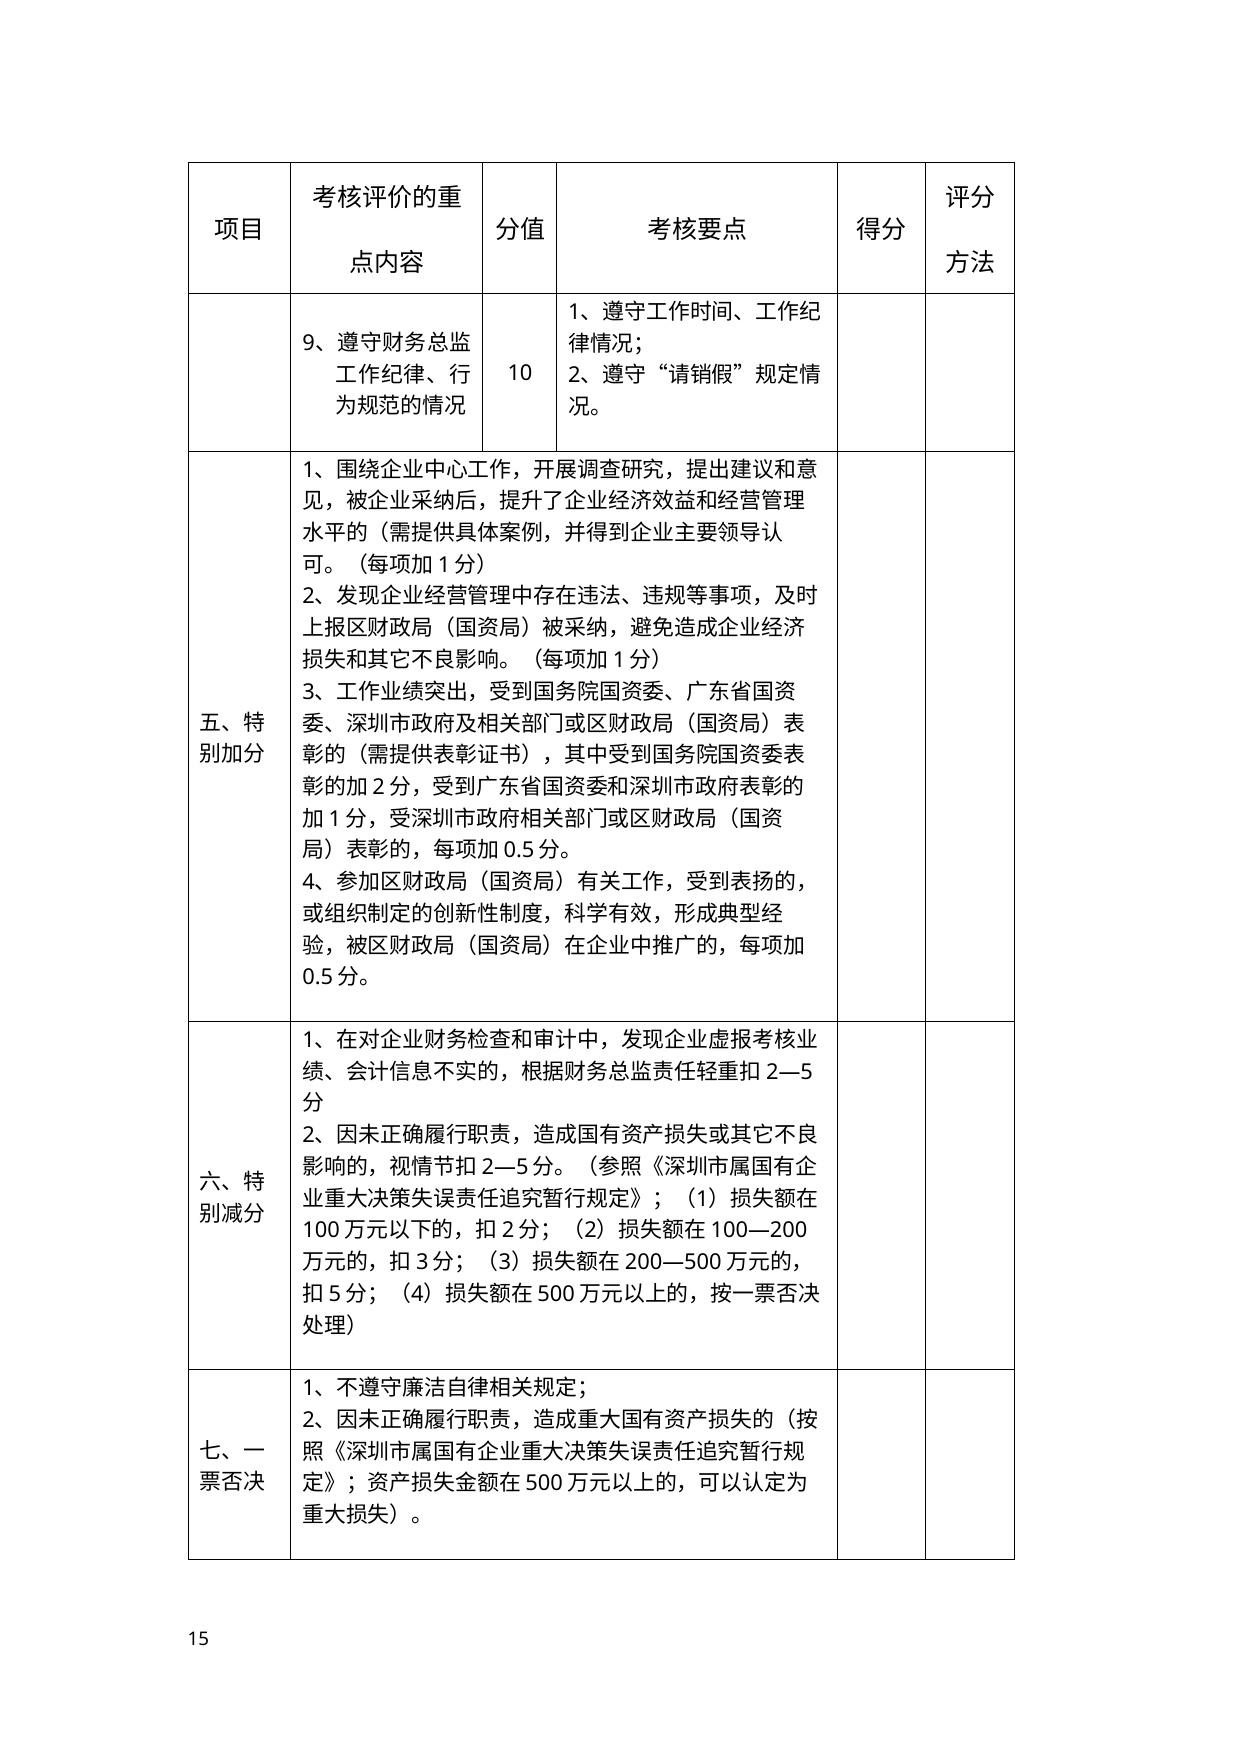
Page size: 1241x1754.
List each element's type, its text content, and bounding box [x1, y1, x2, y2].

table_cell 六、特别减分 [189, 1022, 290, 1369]
table_cell [926, 1022, 1014, 1369]
table_header 项目 [189, 163, 290, 293]
table_header 考核要点 [557, 163, 837, 293]
table_cell [926, 294, 1014, 451]
table_header 考核评价的重点内容 [291, 163, 482, 293]
table_cell 五、特别加分 [189, 452, 290, 1021]
table_cell [838, 452, 925, 1021]
table_cell 10 [483, 294, 556, 451]
table_header 分值 [483, 163, 556, 293]
table_cell 七、一票否决 [189, 1370, 290, 1559]
table_header 评分方法 [926, 163, 1014, 293]
table_header 得分 [838, 163, 925, 293]
table_cell [838, 1022, 925, 1369]
table_cell [838, 294, 925, 451]
table_cell 1、围绕企业中心工作，开展调查研究，提出建议和意见，被企业采纳后，提升了企业经济效益和经营管理水平的（需提供具体案例，并得到企业主要领导认可。（每项加1分） 2、发现企业经营管理中存在违法、违规等事项，及时上报区财政局（国资局）被采纳，避免造成企业经济损失和其它不良影响。（每项加1分） 3、工作业绩突出，受到国务院国资委、广东省国资委、深圳市政府及相关部门或区财政局（国资局）表彰的（需提供表彰证书），其中受到国务院国资委表彰的加2分，受到广东省国资委和深圳市政府表彰的加1分，受深圳市政府相关部门或区财政局（国资局）表彰的，每项加0.5分。 4、参加区财政局（国资局）有关工作，受到表扬的，或组织制定的创新性制度，科学有效，形成典型经验，被区财政局（国资局）在企业中推广的，每项加0.5分。 [291, 452, 837, 1021]
table_cell 9、遵守财务总监工作纪律、行为规范的情况 [291, 294, 482, 451]
table_cell 1、遵守工作时间、工作纪律情况； 2、遵守“请销假”规定情况。 [557, 294, 837, 451]
table_cell [838, 1370, 925, 1559]
table_cell 1、不遵守廉洁自律相关规定； 2、因未正确履行职责，造成重大国有资产损失的（按照《深圳市属国有企业重大决策失误责任追究暂行规定》；资产损失金额在500万元以上的，可以认定为重大损失）。 [291, 1370, 837, 1559]
table_cell [926, 452, 1014, 1021]
table_cell [926, 1370, 1014, 1559]
table_cell 1、在对企业财务检查和审计中，发现企业虚报考核业绩、会计信息不实的，根据财务总监责任轻重扣2—5分 2、因未正确履行职责，造成国有资产损失或其它不良影响的，视情节扣2—5分。（参照《深圳市属国有企业重大决策失误责任追究暂行规定》；（1）损失额在100万元以下的，扣2分；（2）损失额在100—200万元的，扣3分；（3）损失额在200—500万元的，扣5分；（4）损失额在500万元以上的，按一票否决处理） [291, 1022, 837, 1369]
